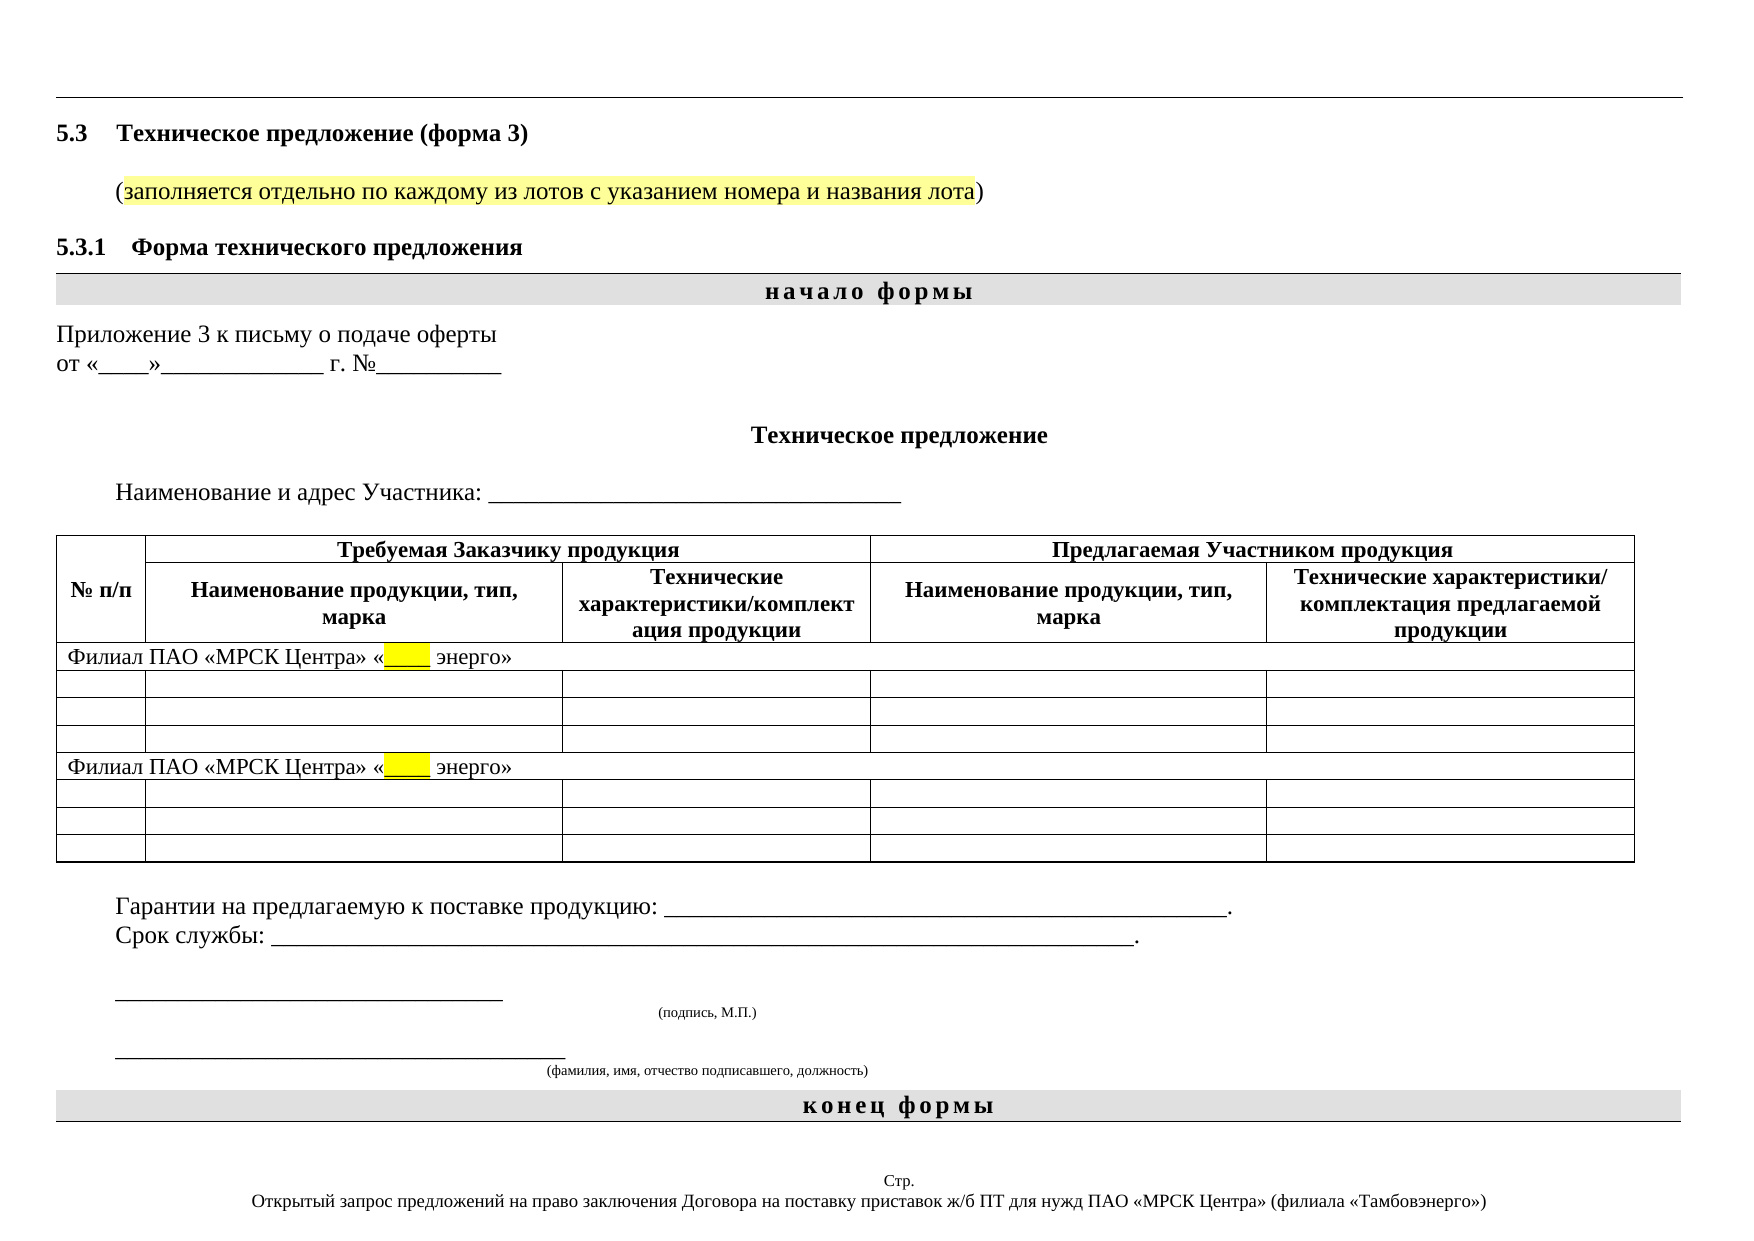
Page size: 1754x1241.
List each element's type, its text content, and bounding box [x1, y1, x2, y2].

table_cell [871, 726, 1266, 752]
text (заполняется отдельно по каждому из лотов с указанием номера и названия лота) [975, 176, 1683, 205]
table_cell [146, 671, 562, 697]
table_cell [563, 808, 870, 834]
table_cell [146, 698, 562, 724]
table_cell [57, 698, 145, 724]
table_cell Технические характеристики/комплектация продукции [563, 563, 870, 642]
table_cell Филиал ПАО «МРСК Центра» «____ энерго» [430, 753, 1634, 779]
text Приложение 3 к письму о подаче оферты от «____»_____________ г. №__________ [56, 319, 1683, 377]
table_cell [146, 808, 562, 834]
table_cell [146, 835, 562, 861]
table_cell [1267, 808, 1634, 834]
table_cell [563, 671, 870, 697]
table_header Требуемая Заказчику продукция [146, 536, 870, 562]
text конец формы [56, 1090, 1681, 1121]
table_cell Наименование продукции, тип, марка [146, 563, 562, 642]
table_cell Филиал ПАО «МРСК Центра» «____ энерго» [57, 753, 384, 779]
table_cell [146, 726, 562, 752]
table_cell [1267, 726, 1634, 752]
table_cell [871, 835, 1266, 861]
table_cell [57, 780, 145, 807]
table_cell [57, 671, 145, 697]
table_header Предлагаемая Участником продукция [871, 536, 1634, 562]
table_cell [57, 726, 145, 752]
text Гарантии на предлагаемую к поставке продукцию: _____________________________________________. [56, 891, 1683, 920]
text Наименование и адрес Участника: _________________________________ [56, 477, 1683, 506]
table_cell [1267, 671, 1634, 697]
table_cell [1267, 835, 1634, 861]
table_cell [1267, 698, 1634, 724]
text Техническое предложение [56, 420, 1683, 448]
table_cell Филиал ПАО «МРСК Центра» «____ энерго» [57, 643, 384, 670]
table_header № п/п [57, 536, 145, 642]
table_cell [871, 698, 1266, 724]
table_cell Технические характеристики/ комплектация предлагаемой продукции [1267, 563, 1634, 642]
text Срок службы: _____________________________________________________________________. [56, 920, 1683, 949]
text ____________________________________ [56, 1033, 1683, 1061]
table_cell [1267, 780, 1634, 807]
table_cell [57, 808, 145, 834]
text (подпись, М.П.) [56, 1004, 1299, 1033]
table_cell [871, 780, 1266, 807]
table_cell Филиал ПАО «МРСК Центра» «____ энерго» [430, 643, 1634, 670]
table_cell [563, 726, 870, 752]
table_cell [563, 698, 870, 724]
text начало формы [56, 274, 1681, 305]
text (фамилия, имя, отчество подписавшего, должность) [56, 1061, 1299, 1090]
table_cell [57, 835, 145, 861]
table_cell [871, 808, 1266, 834]
table_cell [563, 780, 870, 807]
table_cell [563, 835, 870, 861]
subtitle Техническое предложение (форма 3) [56, 118, 1683, 147]
subtitle Форма технического предложения [56, 232, 1683, 260]
table_cell [146, 780, 562, 807]
table_cell [871, 671, 1266, 697]
text _______________________________ [56, 975, 1683, 1004]
table_cell Наименование продукции, тип, марка [871, 563, 1266, 642]
